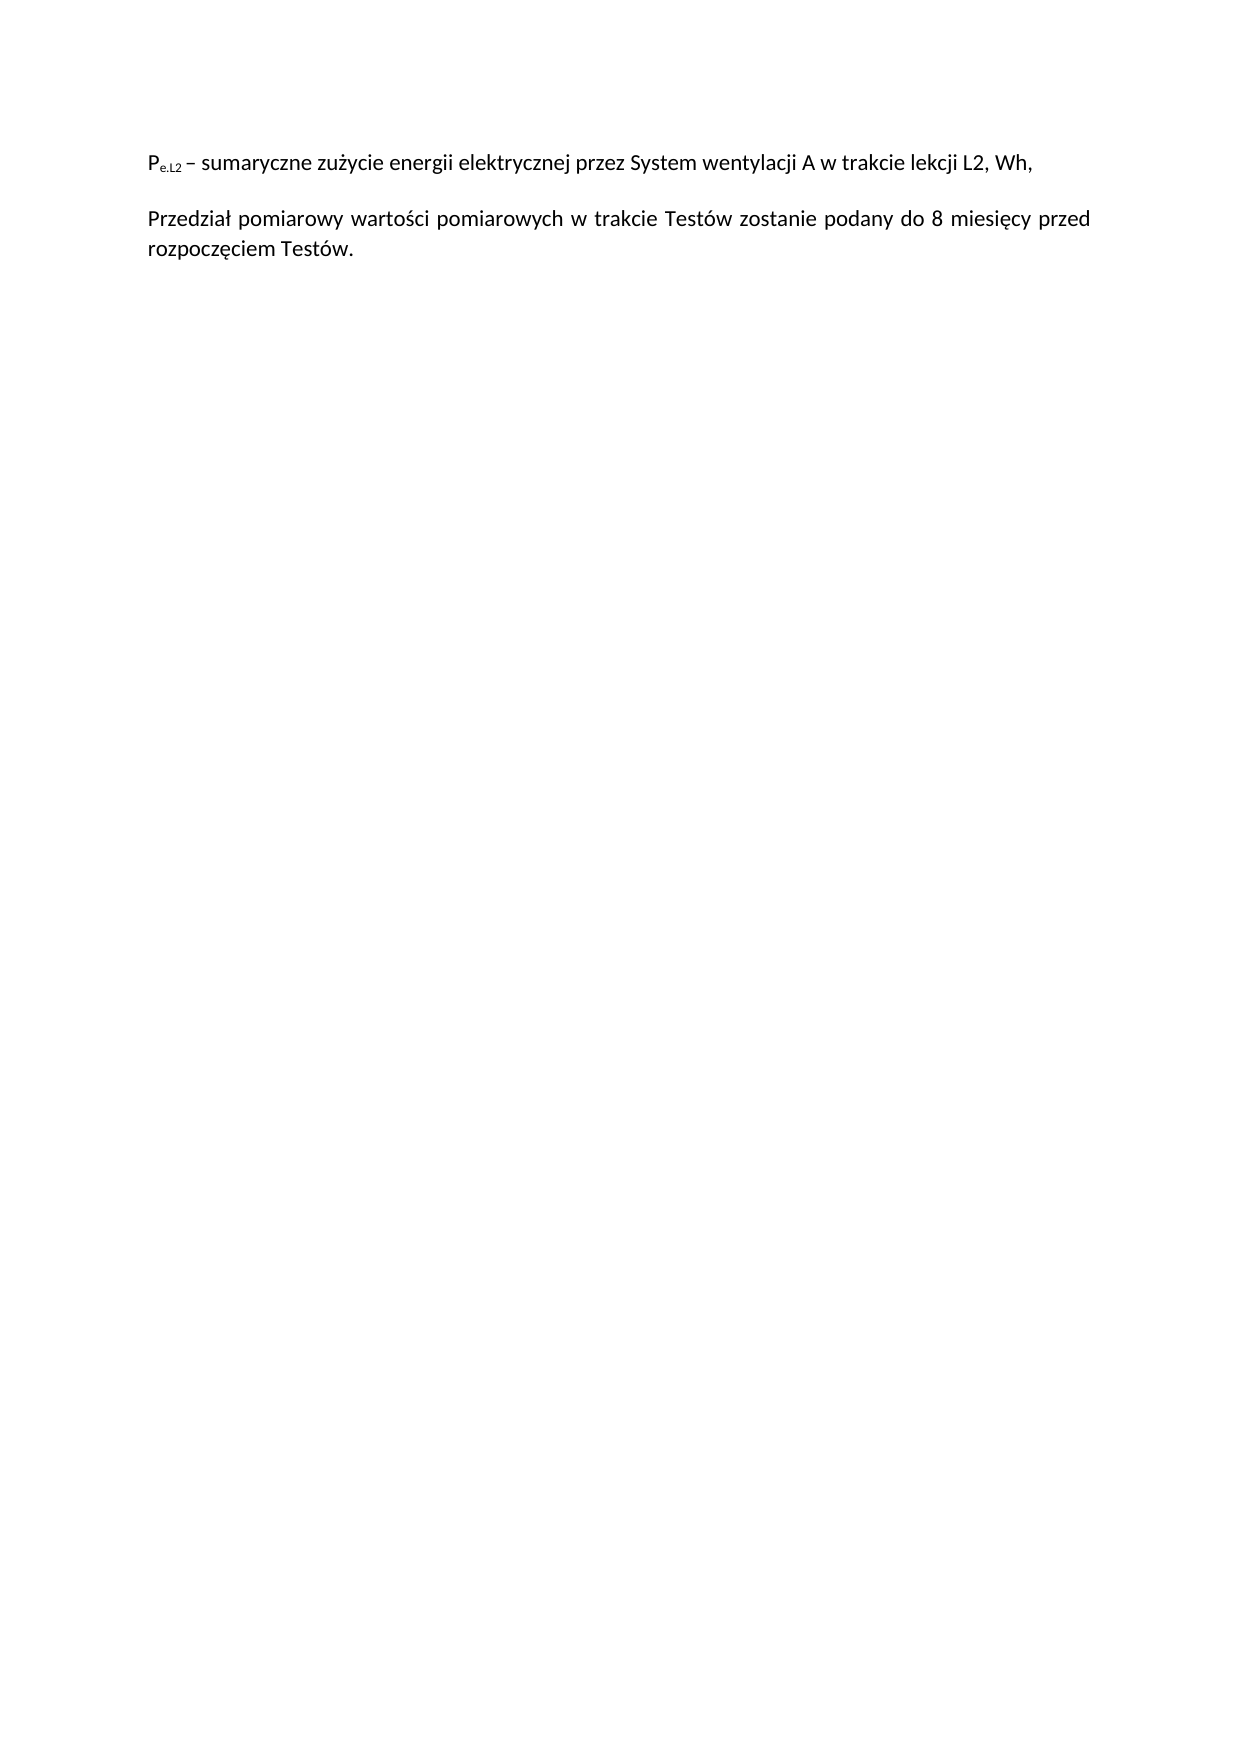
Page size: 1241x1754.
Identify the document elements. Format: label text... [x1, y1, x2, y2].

text Pe.L2 – sumaryczne zużycie energii elektrycznej przez System wentylacji A w trakcie lekcji L2, Wh, [148, 148, 1093, 176]
text Przedział pomiarowy wartości pomiarowych w trakcie Testów zostanie podany do 8 miesięcy przed rozpoczęciem Testów. [148, 204, 1093, 262]
